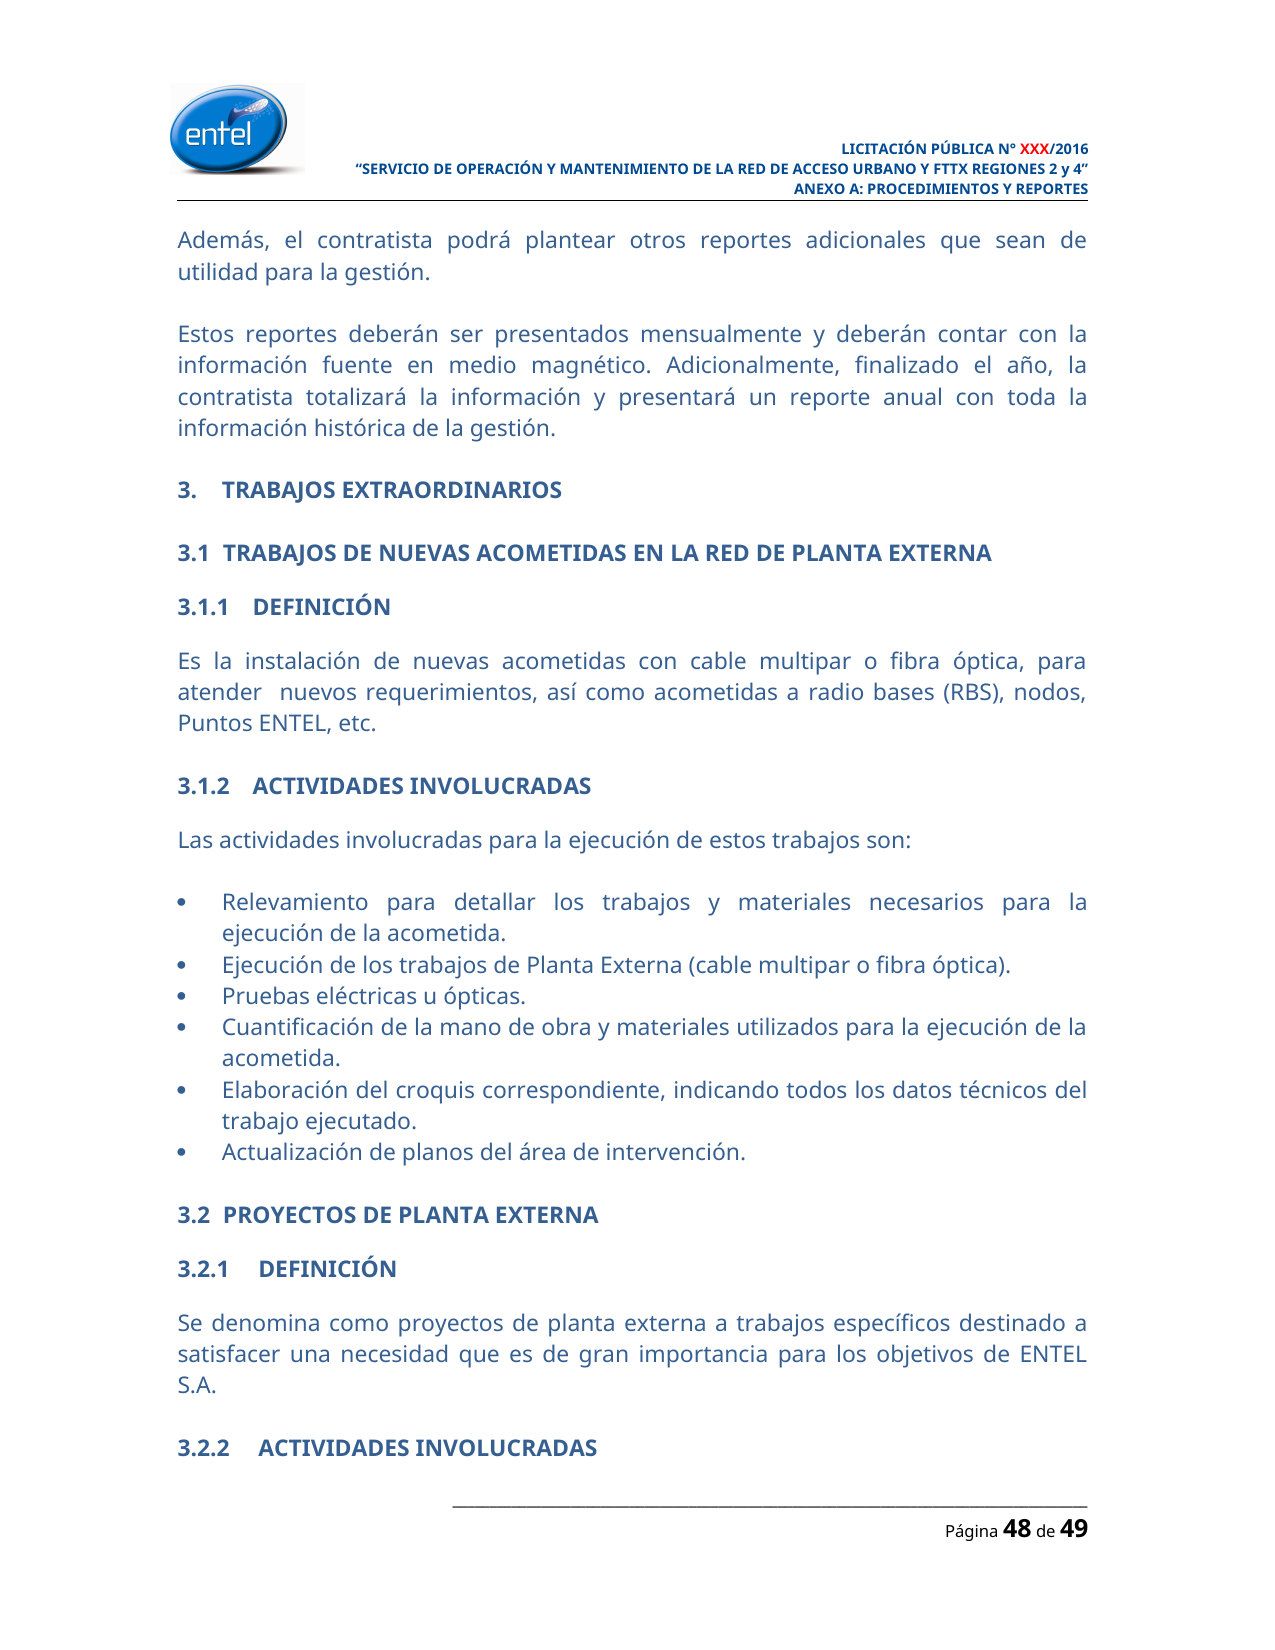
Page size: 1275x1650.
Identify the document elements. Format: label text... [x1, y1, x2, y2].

list Actualización de planos del área de intervención. [177, 1136, 1088, 1167]
subtitle ACTIVIDADES INVOLUCRADAS [177, 1431, 1088, 1463]
list Elaboración del croquis correspondiente, indicando todos los datos técnicos del trabajo ejecutado. [177, 1073, 1088, 1136]
list Relevamiento para detallar los trabajos y materiales necesarios para la ejecución de la acometida. [177, 886, 1088, 948]
subtitle DEFINICIÓN [177, 591, 1088, 622]
list Pruebas eléctricas u ópticas. [177, 980, 1088, 1011]
picture [169, 83, 305, 175]
text Se denomina como proyectos de planta externa a trabajos específicos destinado a satisfacer una necesidad que es de gran importancia para los objetivos de ENTEL S.A. [177, 1306, 1088, 1400]
text Además, el contratista podrá plantear otros reportes adicionales que sean de utilidad para la gestión. [177, 224, 1088, 287]
list Cuantificación de la mano de obra y materiales utilizados para la ejecución de la acometida. [177, 1011, 1088, 1073]
subtitle TRABAJOS EXTRAORDINARIOS [177, 474, 1088, 505]
text Es la instalación de nuevas acometidas con cable multipar o fibra óptica, para atender nuevos requerimientos, así como acometidas a radio bases (RBS), nodos, Puntos ENTEL, etc. [177, 644, 1088, 738]
text Estos reportes deberán ser presentados mensualmente y deberán contar con la información fuente en medio magnético. Adicionalmente, finalizado el año, la contratista totalizará la información y presentará un reporte anual con toda la información histórica de la gestión. [177, 318, 1088, 443]
text Las actividades involucradas para la ejecución de estos trabajos son: [177, 823, 1088, 855]
subtitle PROYECTOS DE PLANTA EXTERNA [177, 1198, 1088, 1230]
list Ejecución de los trabajos de Planta Externa (cable multipar o fibra óptica). [177, 948, 1088, 980]
subtitle DEFINICIÓN [177, 1252, 1088, 1284]
subtitle ACTIVIDADES INVOLUCRADAS [177, 769, 1088, 801]
subtitle TRABAJOS DE NUEVAS ACOMETIDAS EN LA RED DE PLANTA EXTERNA [177, 537, 1088, 568]
